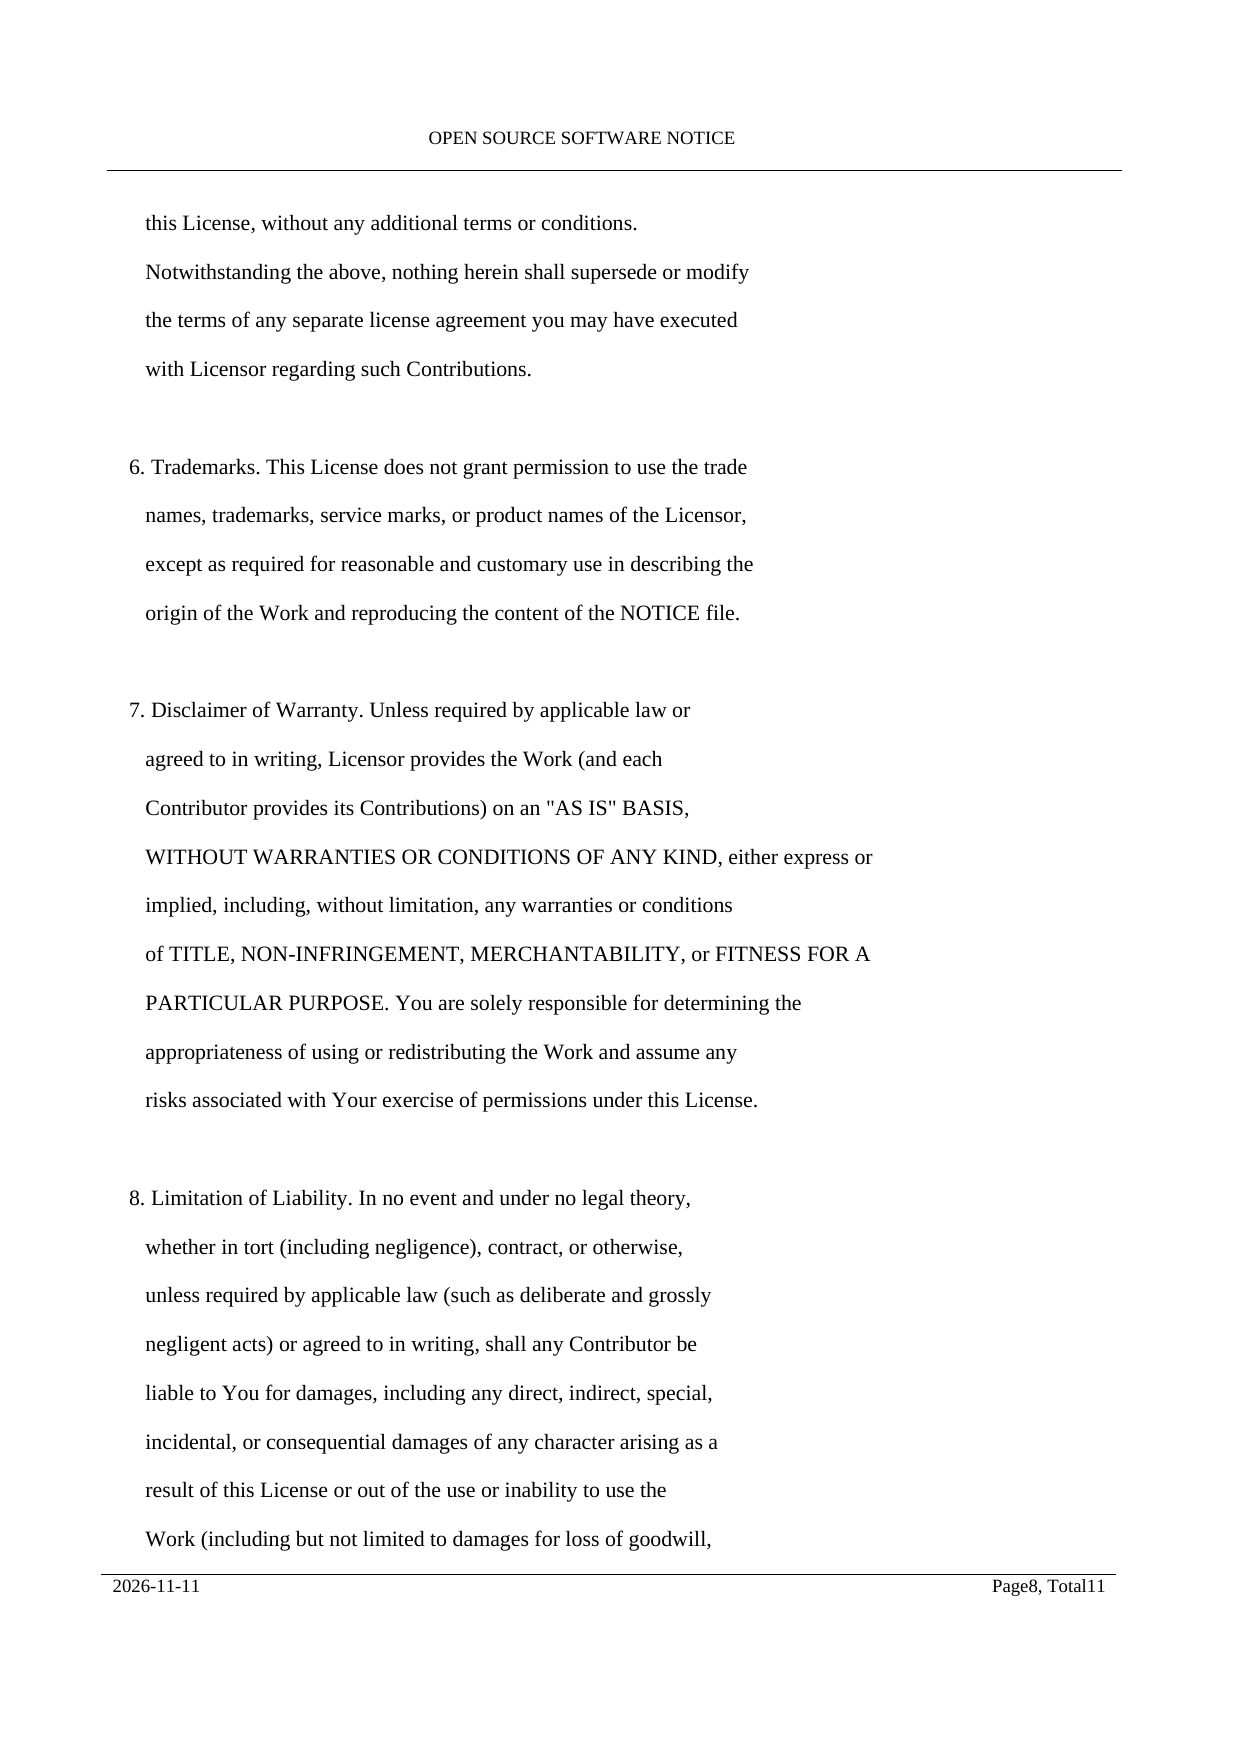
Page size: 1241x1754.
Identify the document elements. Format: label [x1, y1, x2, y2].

text [112, 206, 1128, 1555]
